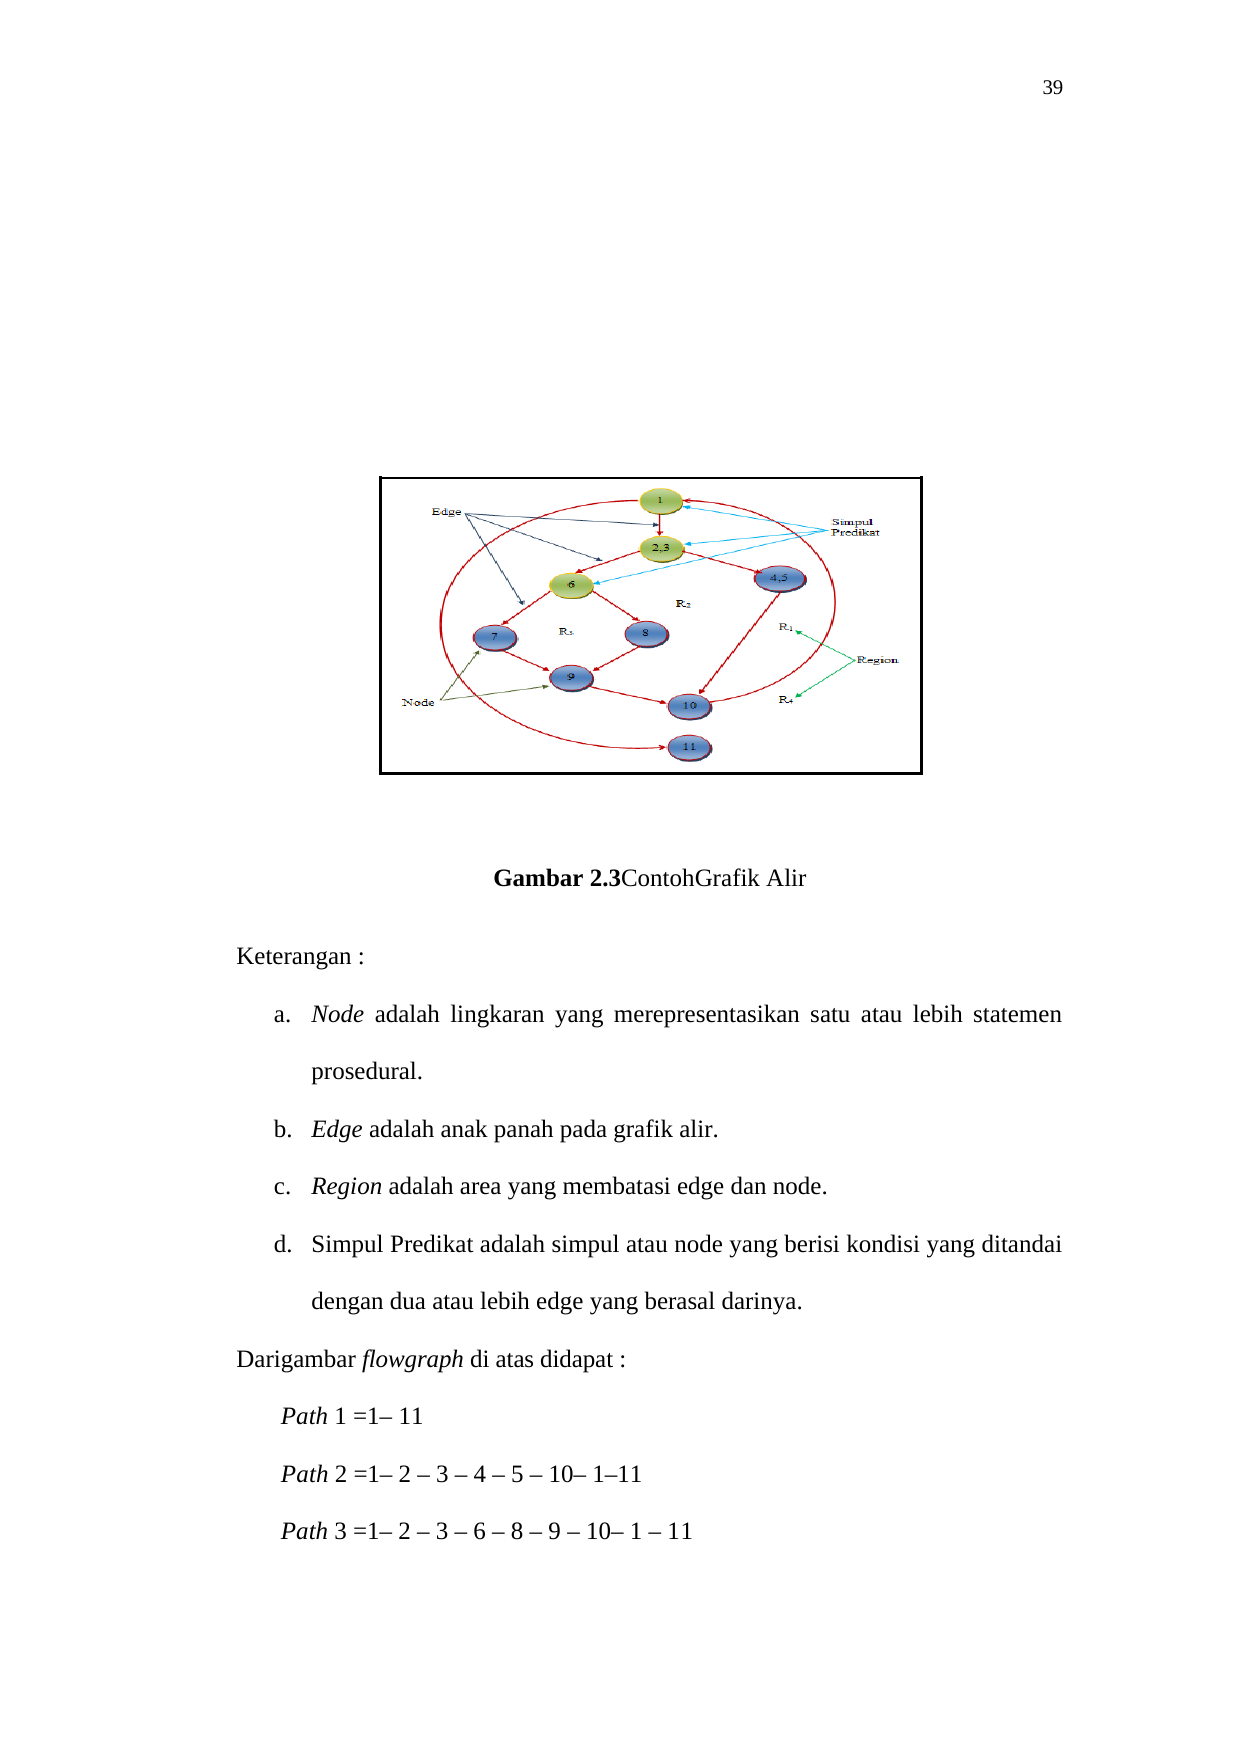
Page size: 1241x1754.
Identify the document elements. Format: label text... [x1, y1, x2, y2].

text Path 3 =1– 2 – 3 – 6 – 8 – 9 – 10– 1 – 11 [281, 1516, 1063, 1545]
list Region adalah area yang membatasi edge dan node. [274, 1171, 1063, 1200]
picture [382, 479, 920, 772]
text Keterangan : [236, 941, 1063, 970]
text Path 2 =1– 2 – 3 – 4 – 5 – 10– 1–11 [281, 1459, 1063, 1487]
list Simpul Predikat adalah simpul atau node yang berisi kondisi yang ditandai dengan dua atau lebih edge yang berasal darinya. [274, 1229, 1063, 1315]
text Darigambar flowgraph di atas didapat : [236, 1344, 1063, 1372]
list Node adalah lingkaran yang merepresentasikan satu atau lebih statemen prosedural. [274, 999, 1063, 1085]
text Path 1 =1– 11 [281, 1401, 1063, 1430]
text Gambar 2.3ContohGrafik Alir [236, 863, 1063, 892]
list Edge adalah anak panah pada grafik alir. [274, 1114, 1063, 1142]
